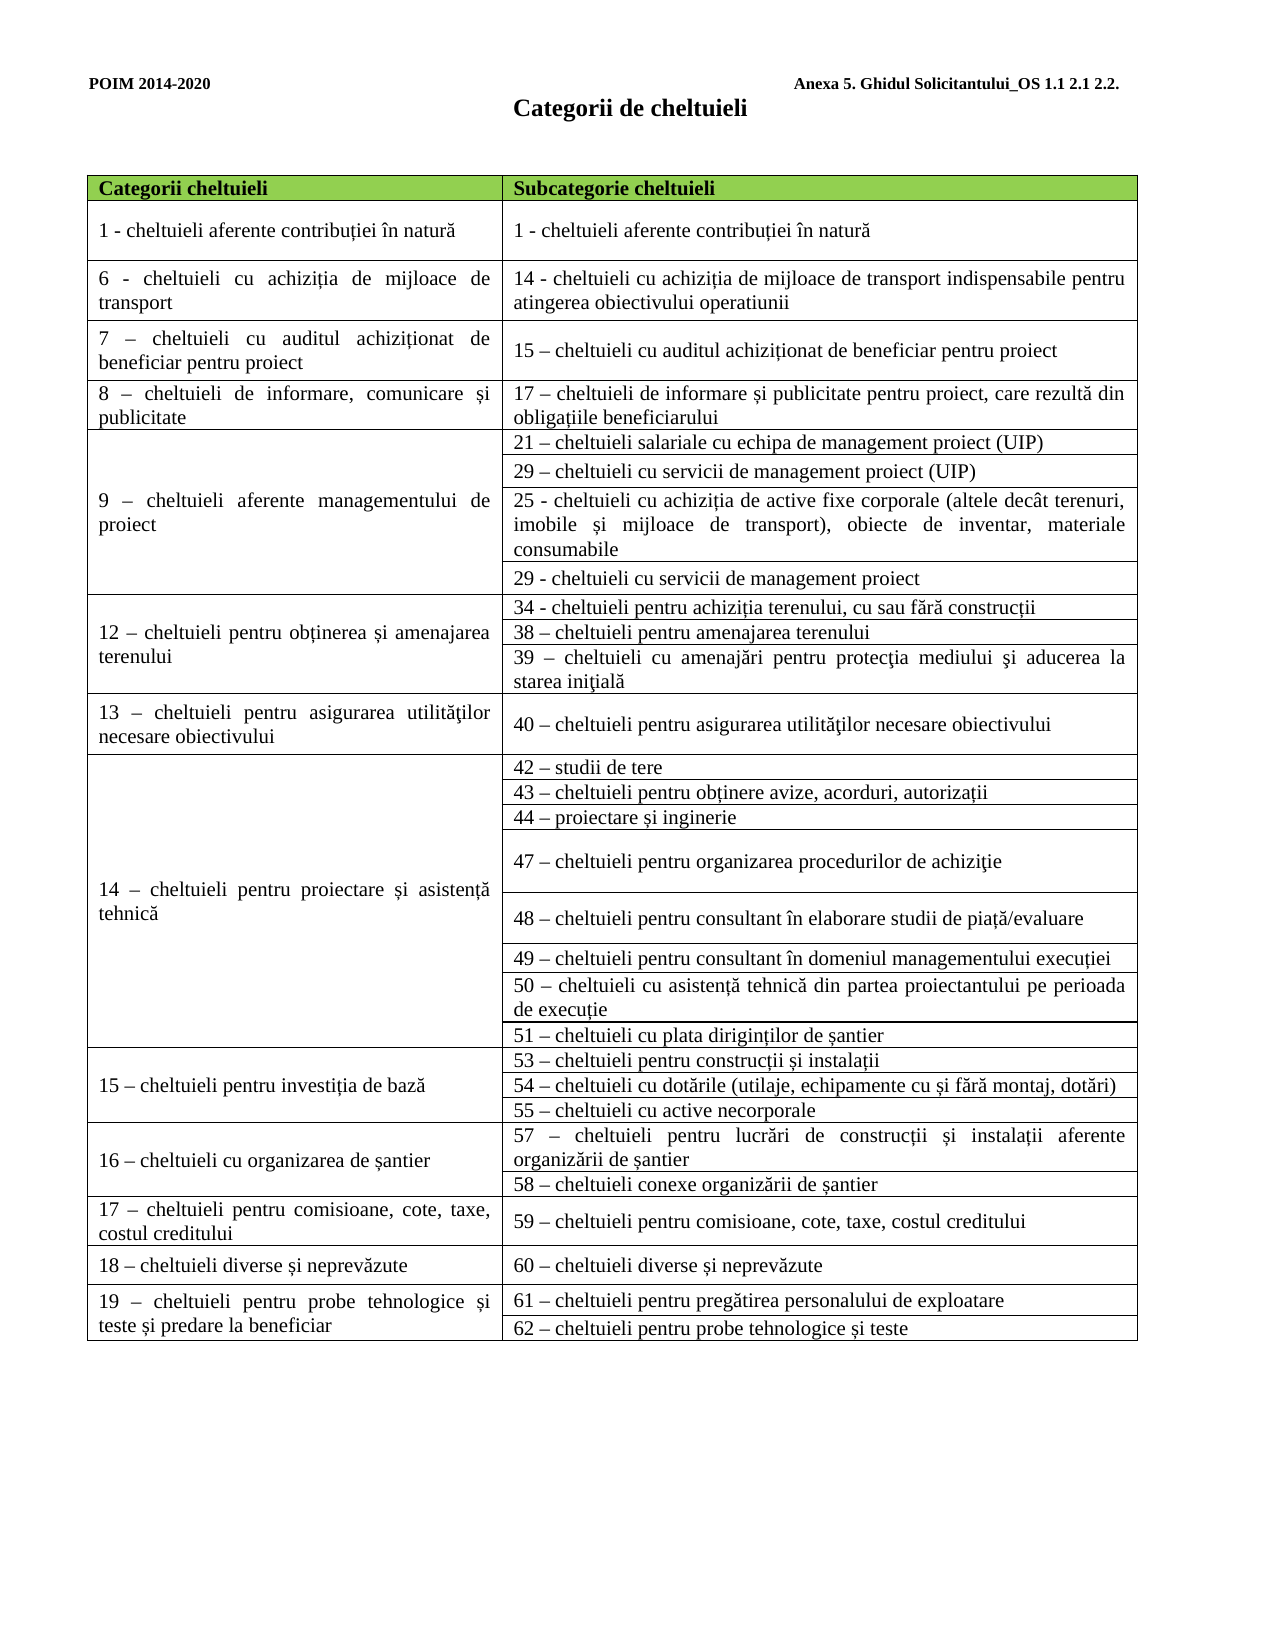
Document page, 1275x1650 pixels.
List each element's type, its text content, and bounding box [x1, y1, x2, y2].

table_cell 34 - cheltuieli pentru achiziția terenului, cu sau fără construcții [503, 595, 1137, 619]
table_cell 17 – cheltuieli de informare și publicitate pentru proiect, care rezultă din obligațiile beneficiarului [503, 381, 1137, 429]
table_cell 1 - cheltuieli aferente contribuției în natură [88, 201, 502, 260]
table_cell 48 – cheltuieli pentru consultant în elaborare studii de piață/evaluare [503, 893, 1137, 943]
table_cell 12 – cheltuieli pentru obținerea și amenajarea terenului [88, 595, 502, 693]
table_cell 55 – cheltuieli cu active necorporale [503, 1098, 1137, 1122]
table_cell 53 – cheltuieli pentru construcții și instalații [503, 1048, 1137, 1072]
table_cell 42 – studii de tere [503, 755, 1137, 779]
table_cell 40 – cheltuieli pentru asigurarea utilităţilor necesare obiectivului [503, 694, 1137, 754]
table_cell 17 – cheltuieli pentru comisioane, cote, taxe, costul creditului [88, 1197, 502, 1245]
table_cell 9 – cheltuieli aferente managementului de proiect [88, 430, 502, 594]
table_header Categorii cheltuieli [88, 176, 502, 200]
table_cell 7 – cheltuieli cu auditul achiziționat de beneficiar pentru proiect [88, 321, 502, 380]
table_cell 62 – cheltuieli pentru probe tehnologice și teste [503, 1316, 1137, 1340]
table_cell 8 – cheltuieli de informare, comunicare și publicitate [88, 381, 502, 429]
table_cell 15 – cheltuieli pentru investiția de bază [88, 1048, 502, 1122]
table_cell 50 – cheltuieli cu asistență tehnică din partea proiectantului pe perioada de execuție [503, 973, 1137, 1021]
table_cell 14 - cheltuieli cu achiziția de mijloace de transport indispensabile pentru atingerea obiectivului operatiunii [503, 261, 1137, 320]
table_cell 25 - cheltuieli cu achiziția de active fixe corporale (altele decât terenuri, imobile și mijloace de transport), obiecte de inventar, materiale consumabile [503, 488, 1137, 561]
table_cell 16 – cheltuieli cu organizarea de șantier [88, 1123, 502, 1196]
table_cell 39 – cheltuieli cu amenajări pentru protecţia mediului şi aducerea la starea iniţială [503, 645, 1137, 693]
table_cell 43 – cheltuieli pentru obținere avize, acorduri, autorizații [503, 780, 1137, 804]
table_cell 51 – cheltuieli cu plata diriginților de șantier [503, 1023, 1137, 1047]
table_cell 18 – cheltuieli diverse și neprevăzute [88, 1246, 502, 1284]
table_cell 15 – cheltuieli cu auditul achiziționat de beneficiar pentru proiect [503, 321, 1137, 380]
table_cell 14 – cheltuieli pentru proiectare și asistență tehnică [88, 755, 502, 1047]
table_cell 1 - cheltuieli aferente contribuției în natură [503, 201, 1137, 260]
table_cell 59 – cheltuieli pentru comisioane, cote, taxe, costul creditului [503, 1197, 1137, 1245]
table_cell 29 – cheltuieli cu servicii de management proiect (UIP) [503, 455, 1137, 487]
table_cell 61 – cheltuieli pentru pregătirea personalului de exploatare [503, 1285, 1137, 1315]
table_cell 6 - cheltuieli cu achiziția de mijloace de transport [88, 261, 502, 320]
table_cell 54 – cheltuieli cu dotările (utilaje, echipamente cu și fără montaj, dotări) [503, 1073, 1137, 1097]
table_cell 19 – cheltuieli pentru probe tehnologice și teste și predare la beneficiar [88, 1285, 502, 1340]
table_header Subcategorie cheltuieli [503, 176, 1137, 200]
table_cell 21 – cheltuieli salariale cu echipa de management proiect (UIP) [503, 430, 1137, 454]
table_cell 13 – cheltuieli pentru asigurarea utilităţilor necesare obiectivului [88, 694, 502, 754]
table_cell 60 – cheltuieli diverse și neprevăzute [503, 1246, 1137, 1284]
table_cell 29 - cheltuieli cu servicii de management proiect [503, 562, 1137, 594]
table_cell 49 – cheltuieli pentru consultant în domeniul managementului execuției [503, 944, 1137, 972]
table_cell 38 – cheltuieli pentru amenajarea terenului [503, 620, 1137, 644]
table_cell 57 – cheltuieli pentru lucrări de construcții și instalații aferente organizării de șantier [503, 1123, 1137, 1171]
table_cell 58 – cheltuieli conexe organizării de șantier [503, 1172, 1137, 1196]
text Categorii de cheltuieli [89, 93, 1172, 122]
table_cell 47 – cheltuieli pentru organizarea procedurilor de achiziţie [503, 830, 1137, 892]
table_cell 44 – proiectare și inginerie [503, 805, 1137, 829]
